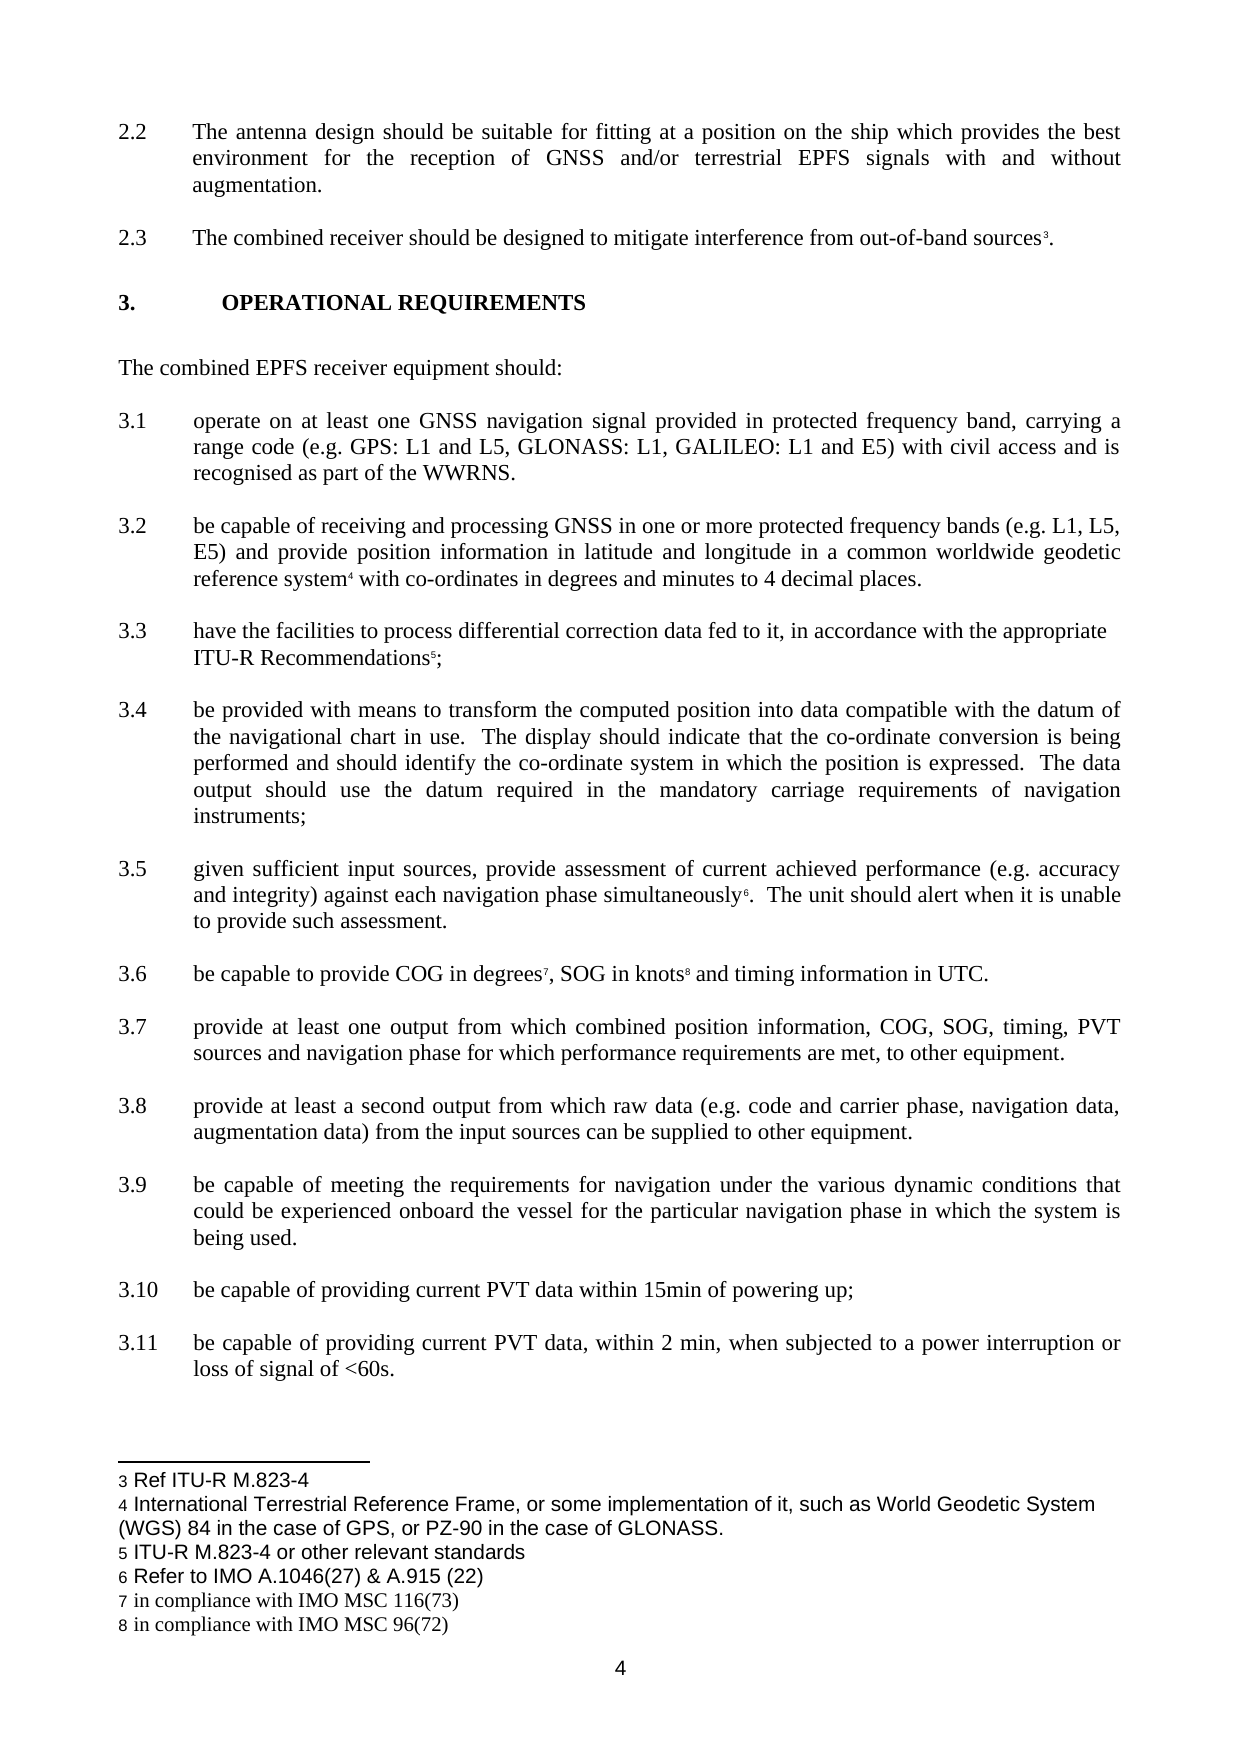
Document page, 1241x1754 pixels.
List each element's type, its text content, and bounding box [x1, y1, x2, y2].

text 3.3 have the facilities to process differential correction data fed to it, in accordance with the appropriate ITU-R Recommendations; [118, 617, 1122, 670]
text 3.7 provide at least one output from which combined position information, COG, SOG, timing, PVT sources and navigation phase for which performance requirements are met, to other equipment. [118, 1013, 1122, 1066]
text 3.4 be provided with means to transform the computed position into data compatible with the datum of the navigational chart in use. The display should indicate that the co-ordinate conversion is being performed and should identify the co-ordinate system in which the position is expressed. The data output should use the datum required in the mandatory carriage requirements of navigation instruments; [118, 697, 1122, 828]
text 3.2 be capable of receiving and processing GNSS in one or more protected frequency bands (e.g. L1, L5, E5) and provide position information in latitude and longitude in a common worldwide geodetic reference system with co-ordinates in degrees and minutes to 4 decimal places. [118, 512, 1122, 591]
text 3.6 be capable to provide COG in degrees, SOG in knots and timing information in UTC. [118, 960, 1122, 986]
list The antenna design should be suitable for fitting at a position on the ship which provides the best environment for the reception of GNSS and/or terrestrial EPFS signals with and without augmentation. [118, 118, 1122, 197]
text 3.8 provide at least a second output from which raw data (e.g. code and carrier phase, navigation data, augmentation data) from the input sources can be supplied to other equipment. [118, 1092, 1122, 1144]
subtitle 3. OPERATIONAL REQUIREMENTS [118, 289, 1122, 315]
text 3.11 be capable of providing current PVT data, within 2 min, when subjected to a power interruption or loss of signal of <60s. [118, 1329, 1122, 1382]
text The combined EPFS receiver equipment should: [118, 354, 1122, 380]
text 3.5 given sufficient input sources, provide assessment of current achieved performance (e.g. accuracy and integrity) against each navigation phase simultaneously. The unit should alert when it is unable to provide such assessment. [118, 855, 1122, 934]
text 3.10 be capable of providing current PVT data within 15min of powering up; [118, 1276, 1122, 1303]
text 3.1 operate on at least one GNSS navigation signal provided in protected frequency band, carrying a range code (e.g. GPS: L1 and L5, GLONASS: L1, GALILEO: L1 and E5) with civil access and is recognised as part of the WWRNS. [118, 407, 1122, 486]
list The combined receiver should be designed to mitigate interference from out-of-band sources. [118, 223, 1122, 250]
text 3.9 be capable of meeting the requirements for navigation under the various dynamic conditions that could be experienced onboard the vessel for the particular navigation phase in which the system is being used. [118, 1171, 1122, 1250]
